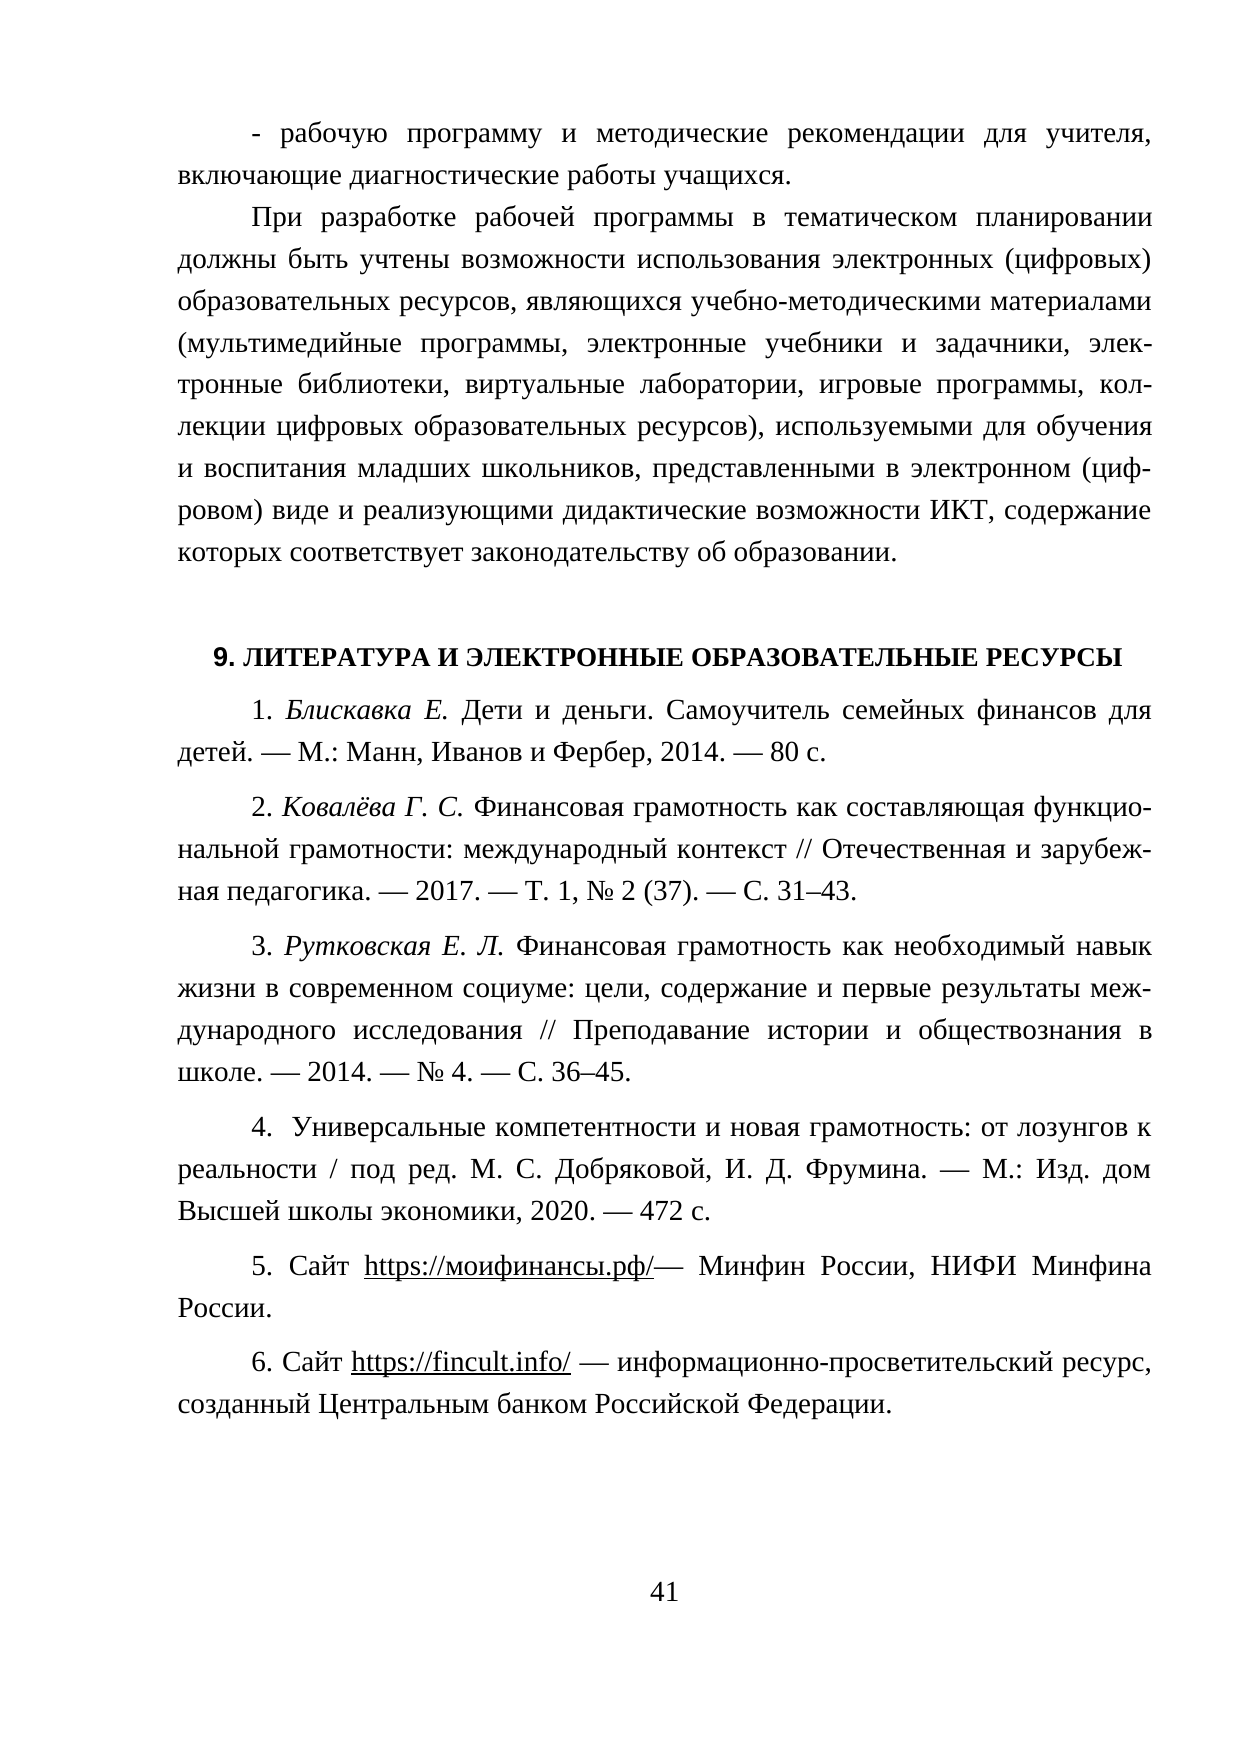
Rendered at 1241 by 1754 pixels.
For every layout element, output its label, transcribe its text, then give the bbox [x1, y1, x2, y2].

list Ковалёва Г. С. Финансовая грамотность как составляющая функцио- нальной грамотности: международный контекст // Отечественная и зарубеж- ная педагогика. — 2017. — Т. 1, № 2 (37). — С. 31–43. [177, 789, 1153, 907]
list Рутковская Е. Л. Финансовая грамотность как необходимый навык жизни в современном социуме: цели, содержание и первые результаты меж- дународного исследования // Преподавание истории и обществознания в школе. — 2014. — № 4. — С. 36–45. [177, 928, 1152, 1088]
list Сайт https://моифинансы.рф/— Минфин России, НИФИ Минфина России. [177, 1248, 1152, 1323]
list Универсальные компетентности и новая грамотность: от лозунгов к реальности / под ред. М. С. Добряковой, И. Д. Фрумина. — М.: Изд. дом Высшей школы экономики, 2020. — 472 c. [177, 1109, 1152, 1227]
list Сайт https://fincult.info/ — информационно-просветительский ресурс, созданный Центральным банком Российской Федерации. [177, 1344, 1152, 1419]
list Блискавка Е. Дети и деньги. Самоучитель семейных финансов для детей. — М.: Манн, Иванов и Фербер, 2014. — 80 с. [177, 692, 1152, 767]
list ЛИТЕРАТУРА И ЭЛЕКТРОННЫЕ ОБРАЗОВАТЕЛЬНЫЕ РЕСУРСЫ [213, 641, 1176, 672]
text При разработке рабочей программы в тематическом планировании должны быть учтены возможности использования электронных (цифровых) образовательных ресурсов, являющихся учебно-методическими материалами (мультимедийные программы, электронные учебники и задачники, элек- тронные библиотеки, виртуальные лаборатории, игровые программы, кол- лекции цифровых образовательных ресурсов), используемыми для обучения и воспитания младших школьников, представленными в электронном (циф- ровом) виде и реализующими дидактические возможности ИКТ, содержание которых соответствует законодательству об образовании. [177, 199, 1152, 568]
list рабочую программу и методические рекомендации для учителя, включающие диагностические работы учащихся. [177, 115, 1152, 191]
